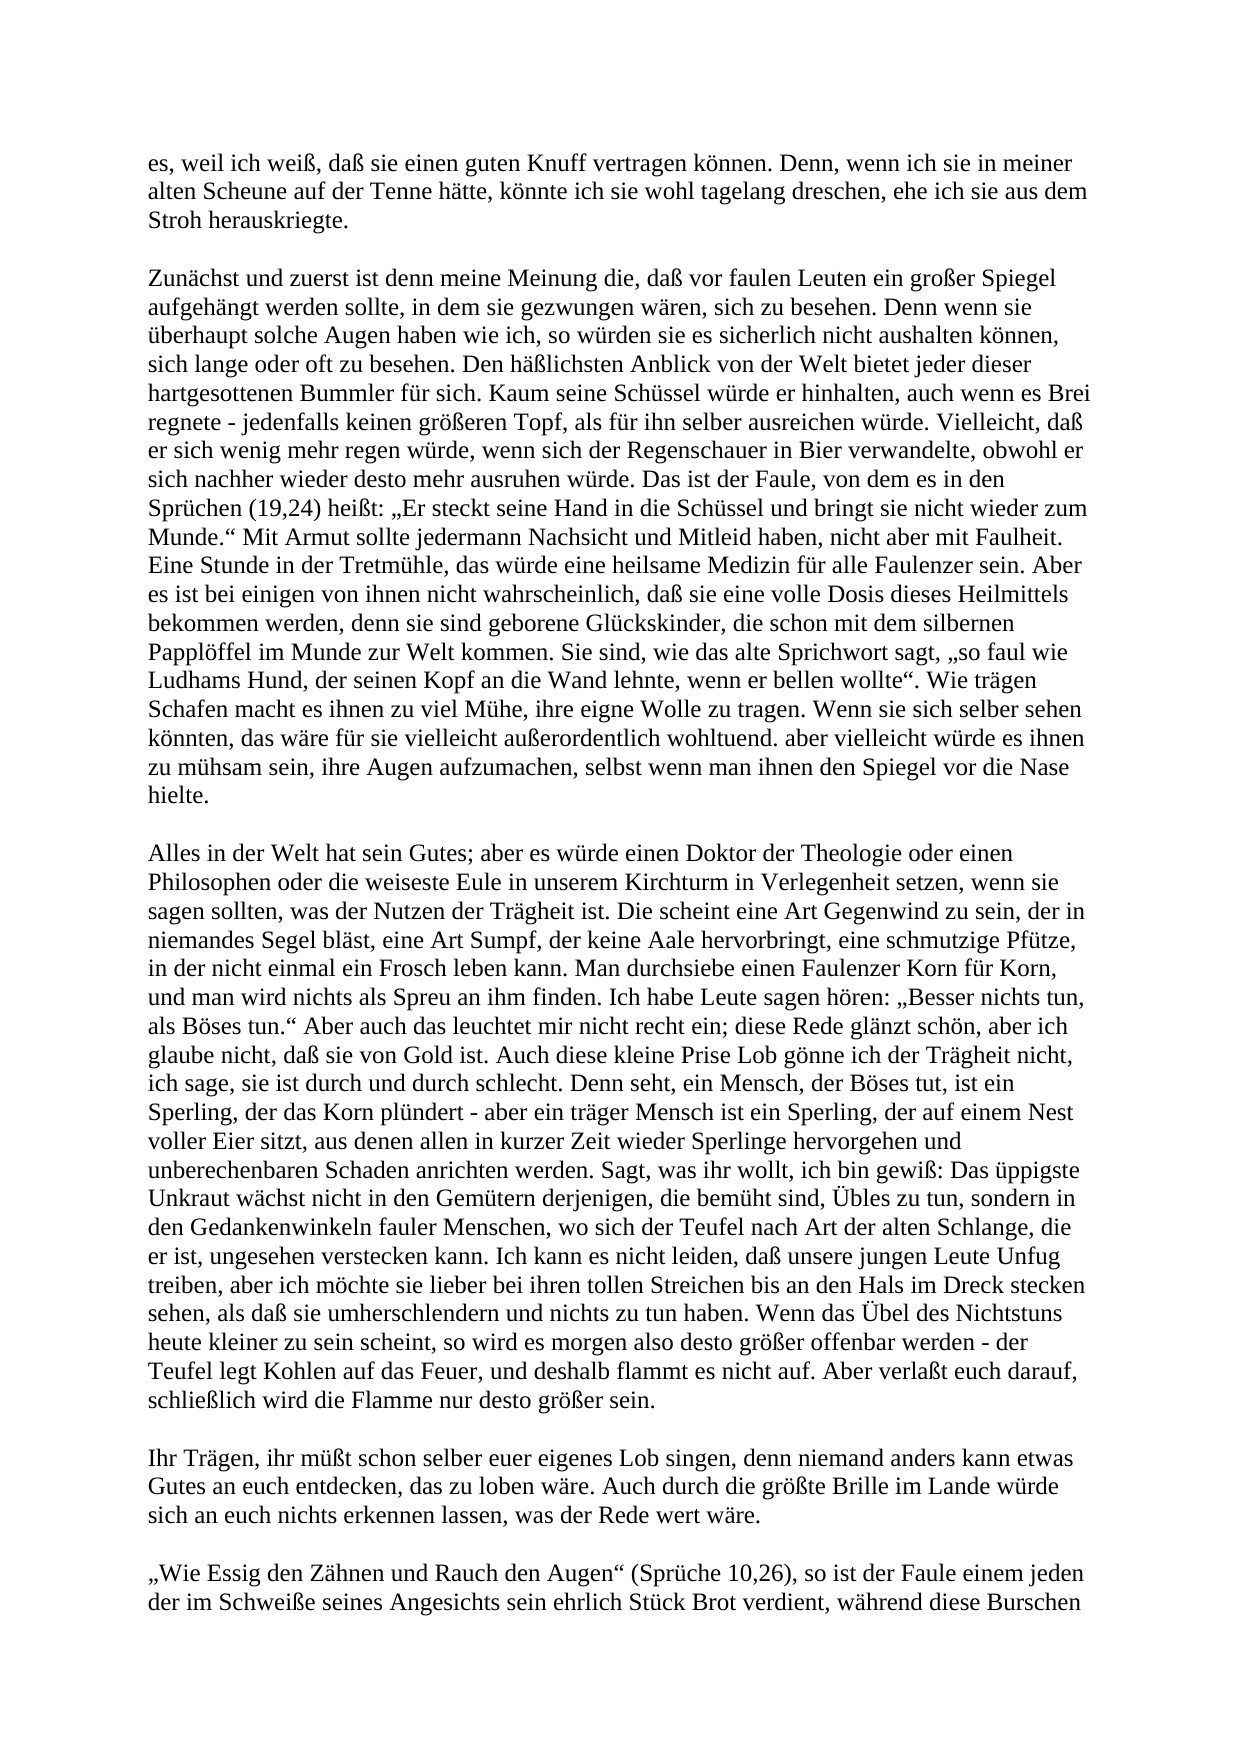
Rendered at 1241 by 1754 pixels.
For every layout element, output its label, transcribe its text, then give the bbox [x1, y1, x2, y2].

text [148, 148, 1093, 234]
text Alles in der Welt hat sein Gutes; aber es würde einen Doktor der Theologie oder einen Philosophen oder die weiseste Eule in unserem Kirchturm in Verlegenheit setzen, wenn sie sagen sollten, was der Nutzen der Trägheit ist. Die scheint eine Art Gegenwind zu sein, der in niemandes Segel bläst, eine Art Sumpf, der keine Aale hervorbringt, eine schmutzige Pfütze, in der nicht einmal ein Frosch leben kann. Man durchsiebe einen Faulenzer Korn für Korn, und man wird nichts als Spreu an ihm finden. Ich habe Leute sagen hören: „Besser nichts tun, als Böses tun.“ Aber auch das leuchtet mir nicht recht ein; diese Rede glänzt schön, aber ich glaube nicht, daß sie von Gold ist. Auch diese kleine Prise Lob gönne ich der Trägheit nicht, ich sage, sie ist durch und durch schlecht. Denn seht, ein Mensch, der Böses tut, ist ein Sperling, der das Korn plündert - aber ein träger Mensch ist ein Sperling, der auf einem Nest voller Eier sitzt, aus denen allen in kurzer Zeit wieder Sperlinge hervorgehen und unberechenbaren Schaden anrichten werden. Sagt, was ihr wollt, ich bin gewiß: Das üppigste Unkraut wächst nicht in den Gemütern derjenigen, die bemüht sind, Übles zu tun, sondern in den Gedankenwinkeln fauler Menschen, wo sich der Teufel nach Art der alten Schlange, die er ist, ungesehen verstecken kann. Ich kann es nicht leiden, daß unsere jungen Leute Unfug treiben, aber ich möchte sie lieber bei ihren tollen Streichen bis an den Hals im Dreck stecken sehen, als daß sie umherschlendern und nichts zu tun haben. Wenn das Übel des Nichtstuns heute kleiner zu sein scheint, so wird es morgen also desto größer offenbar werden - der Teufel legt Kohlen auf das Feuer, und deshalb flammt es nicht auf. Aber verlaßt euch darauf, schließlich wird die Flamme nur desto größer sein. [148, 838, 1093, 1413]
text Ihr Trägen, ihr müßt schon selber euer eigenes Lob singen, denn niemand anders kann etwas Gutes an euch entdecken, das zu loben wäre. Auch durch die größte Brille im Lande würde sich an euch nichts erkennen lassen, was der Rede wert wäre. [148, 1443, 1093, 1529]
text Zunächst und zuerst ist denn meine Meinung die, daß vor faulen Leuten ein großer Spiegel aufgehängt werden sollte, in dem sie gezwungen wären, sich zu besehen. Denn wenn sie überhaupt solche Augen haben wie ich, so würden sie es sicherlich nicht aushalten können, sich lange oder oft zu besehen. Den häßlichsten Anblick von der Welt bietet jeder dieser hartgesottenen Bummler für sich. Kaum seine Schüssel würde er hinhalten, auch wenn es Brei regnete - jedenfalls keinen größeren Topf, als für ihn selber ausreichen würde. Vielleicht, daß er sich wenig mehr regen würde, wenn sich der Regenschauer in Bier verwandelte, obwohl er sich nachher wieder desto mehr ausruhen würde. Das ist der Faule, von dem es in den Sprüchen (19,24) heißt: „Er steckt seine Hand in die Schüssel und bringt sie nicht wieder zum Munde.“ Mit Armut sollte jedermann Nachsicht und Mitleid haben, nicht aber mit Faulheit. Eine Stunde in der Tretmühle, das würde eine heilsame Medizin für alle Faulenzer sein. Aber es ist bei einigen von ihnen nicht wahrscheinlich, daß sie eine volle Dosis dieses Heilmittels bekommen werden, denn sie sind geborene Glückskinder, die schon mit dem silbernen Papplöffel im Munde zur Welt kommen. Sie sind, wie das alte Sprichwort sagt, „so faul wie Ludhams Hund, der seinen Kopf an die Wand lehnte, wenn er bellen wollte“. Wie trägen Schafen macht es ihnen zu viel Mühe, ihre eigne Wolle zu tragen. Wenn sie sich selber sehen könnten, das wäre für sie vielleicht außerordentlich wohltuend. aber vielleicht würde es ihnen zu mühsam sein, ihre Augen aufzumachen, selbst wenn man ihnen den Spiegel vor die Nase hielte. [148, 263, 1093, 809]
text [148, 1558, 1093, 1616]
